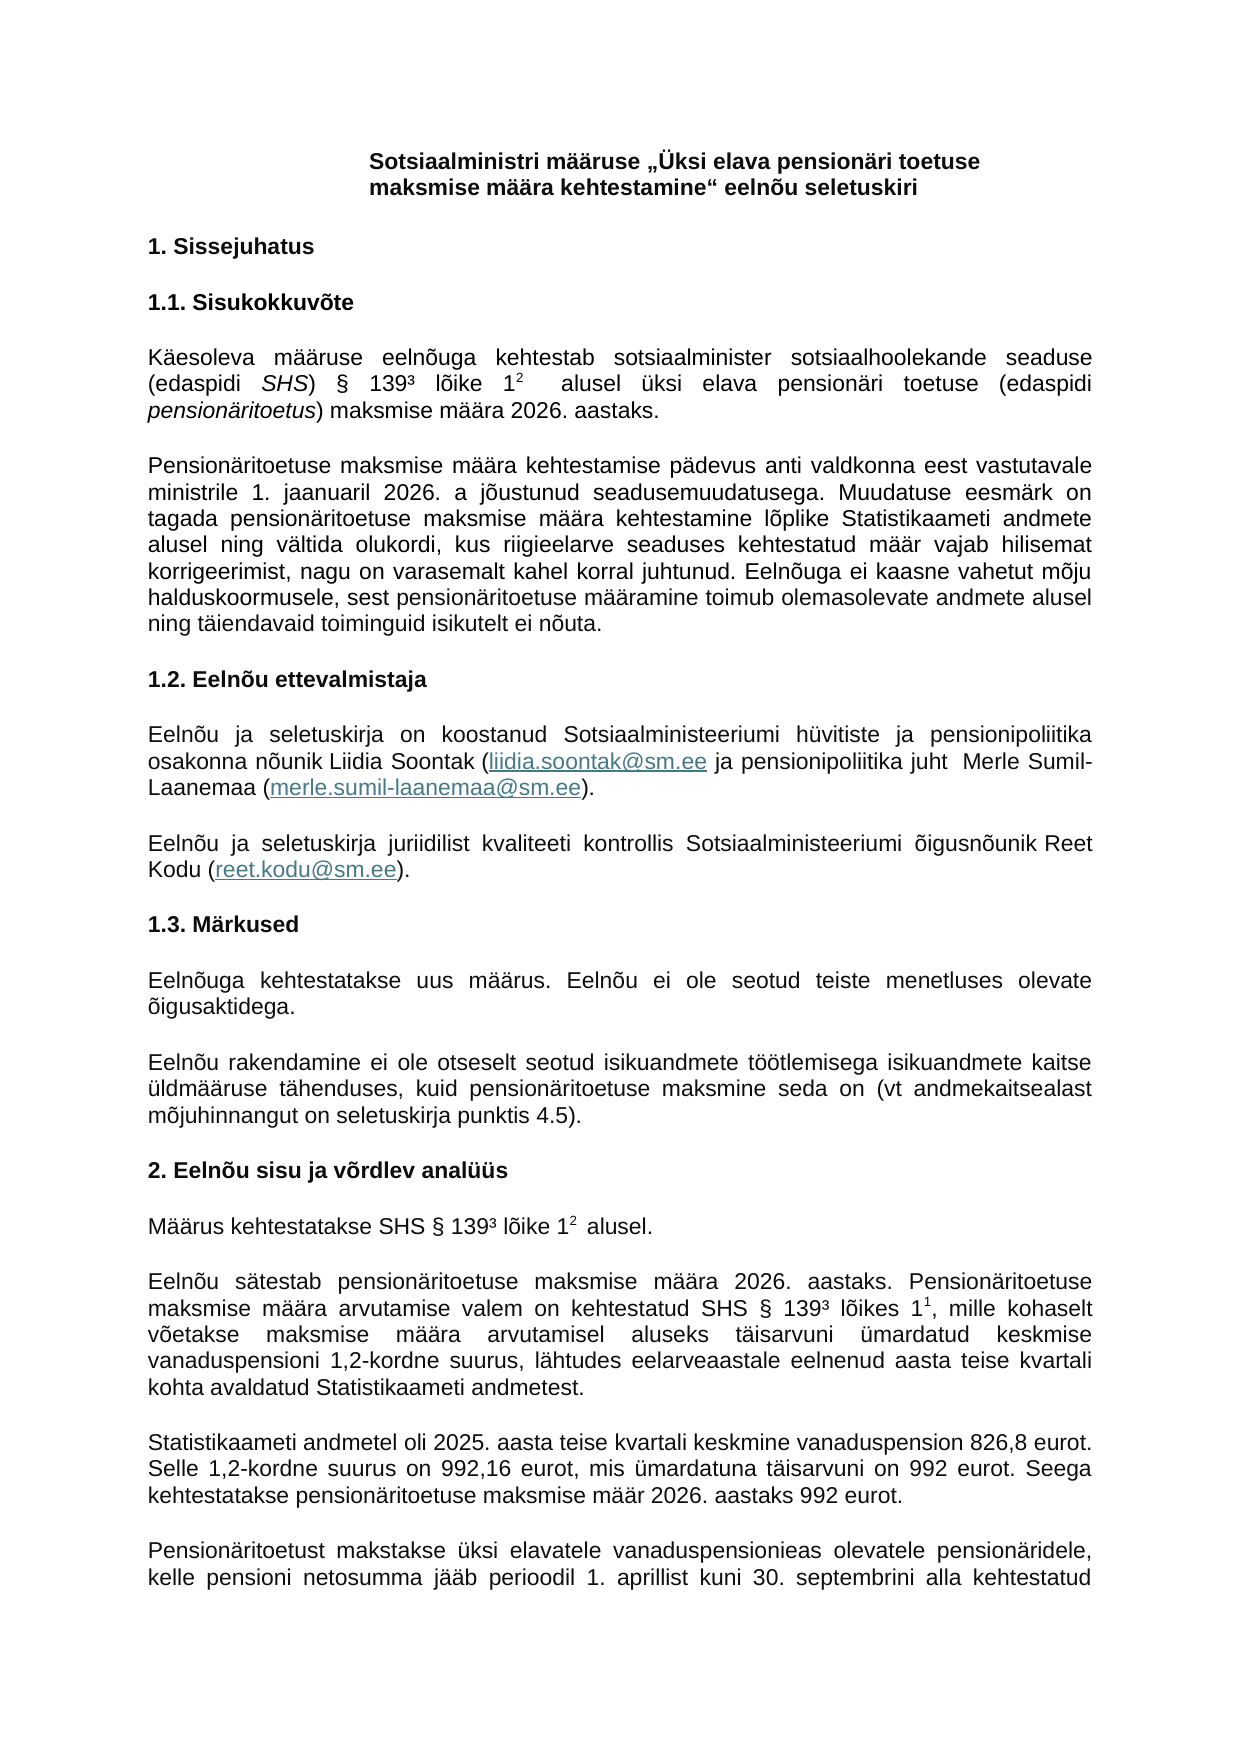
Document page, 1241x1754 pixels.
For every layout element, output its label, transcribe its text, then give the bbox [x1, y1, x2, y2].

text Eelnõu ja seletuskirja juriidilist kvaliteeti kontrollis Sotsiaalministeeriumi õigusnõunik Reet Kodu (reet.kodu@sm.ee). [148, 829, 1093, 882]
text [148, 1537, 1093, 1590]
text Määrus kehtestatakse SHS § 139³ lõike 12 alusel. [148, 1213, 1093, 1239]
text 1.3. Märkused [148, 911, 1093, 938]
text Sotsiaalministri määruse „Üksi elava pensionäri toetuse maksmise määra kehtestamine“ eelnõu seletuskiri [369, 148, 1093, 200]
text Pensionäritoetuse maksmise määra kehtestamise pädevus anti valdkonna eest vastutavale ministrile 1. jaanuaril 2026. a jõustunud seadusemuudatusega. Muudatuse eesmärk on tagada pensionäritoetuse maksmise määra kehtestamine lõplike Statistikaameti andmete alusel ning vältida olukordi, kus riigieelarve seaduses kehtestatud määr vajab hilisemat korrigeerimist, nagu on varasemalt kahel korral juhtunud. Eelnõuga ei kaasne vahetut mõju halduskoormusele, sest pensionäritoetuse määramine toimub olemasolevate andmete alusel ning täiendavaid toiminguid isikutelt ei nõuta. [148, 452, 1093, 637]
text Statistikaameti andmetel oli 2025. aasta teise kvartali keskmine vanaduspension 826,8 eurot. Selle 1,2-kordne suurus on 992,16 eurot, mis ümardatuna täisarvuni on 992 eurot. Seega kehtestatakse pensionäritoetuse maksmise määr 2026. aastaks 992 eurot. [148, 1429, 1093, 1508]
text 2. Eelnõu sisu ja võrdlev analüüs [148, 1157, 1093, 1183]
text Käesoleva määruse eelnõuga kehtestab sotsiaalminister sotsiaalhoolekande seaduse (edaspidi SHS) § 139³ lõike 12 alusel üksi elava pensionäri toetuse (edaspidi pensionäritoetus) maksmise määra 2026. aastaks. [148, 344, 1093, 423]
text 1.1. Sisukokkuvõte [148, 288, 1093, 315]
text Eelnõu sätestab pensionäritoetuse maksmise määra 2026. aastaks. Pensionäritoetuse maksmise määra arvutamise valem on kehtestatud SHS § 139³ lõikes 11, mille kohaselt võetakse maksmise määra arvutamisel aluseks täisarvuni ümardatud keskmise vanaduspensioni 1,2-kordne suurus, lähtudes eelarveaastale eelnenud aasta teise kvartali kohta avaldatud Statistikaameti andmetest. [148, 1268, 1093, 1400]
text Eelnõuga kehtestatakse uus määrus. Eelnõu ei ole seotud teiste menetluses olevate õigusaktidega. [148, 967, 1093, 1020]
text Eelnõu ja seletuskirja on koostanud Sotsiaalministeeriumi hüvitiste ja pensionipoliitika osakonna nõunik Liidia Soontak (liidia.soontak@sm.ee ja pensionipoliitika juht Merle Sumil-Laanemaa (merle.sumil-laanemaa@sm.ee). [148, 721, 1093, 800]
text Eelnõu rakendamine ei ole otseselt seotud isikuandmete töötlemisega isikuandmete kaitse üldmääruse tähenduses, kuid pensionäritoetuse maksmine seda on (vt andmekaitsealast mõjuhinnangut on seletuskirja punktis 4.5). [148, 1049, 1093, 1128]
text 1.2. Eelnõu ettevalmistaja [148, 666, 1093, 692]
text 1. Sissejuhatus [148, 233, 1093, 259]
